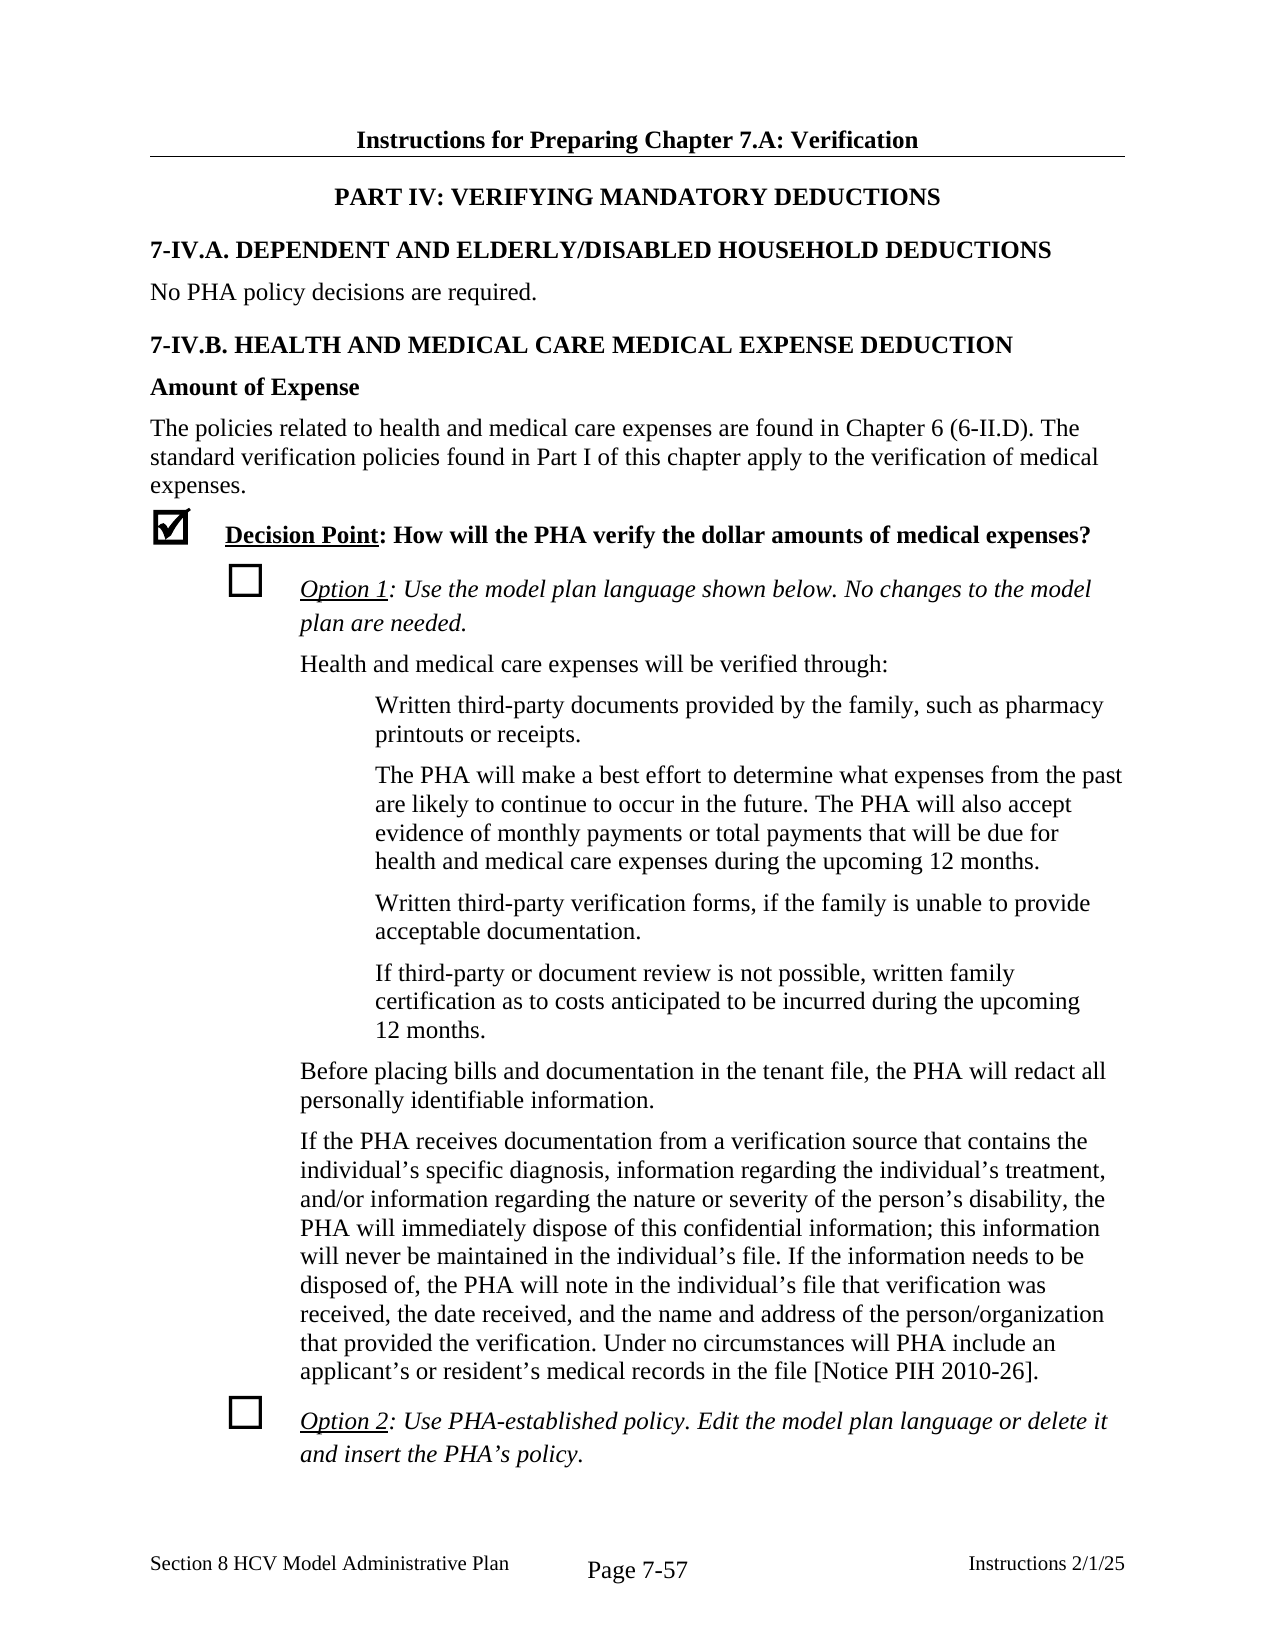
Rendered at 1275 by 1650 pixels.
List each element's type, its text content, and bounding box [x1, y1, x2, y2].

text If third-party or document review is not possible, written family certification as to costs anticipated to be incurred during the upcoming 12 months. [375, 958, 1125, 1044]
text PART IV: VERIFYING MANDATORY DEDUCTIONS [150, 182, 1125, 211]
text 7-IV.A. DEPENDENT AND ELDERLY/DISABLED HOUSEHOLD DEDUCTIONS [150, 236, 1125, 264]
text Amount of Expense [150, 372, 1125, 401]
text 7-IV.B. HEALTH AND MEDICAL CARE MEDICAL EXPENSE DEDUCTION [150, 331, 1125, 359]
text Option 2: Use PHA-established policy. Edit the model plan language or delete it and insert the PHA’s policy. [225, 1398, 1125, 1468]
text Option 1: Use the model plan language shown below. No changes to the model plan are needed. [225, 566, 1125, 636]
text Before placing bills and documentation in the tenant file, the PHA will redact all personally identifiable information. [300, 1056, 1125, 1114]
text No PHA policy decisions are required. [150, 277, 1125, 306]
text If the PHA receives documentation from a verification source that contains the individual’s specific diagnosis, information regarding the individual’s treatment, and/or information regarding the nature or severity of the person’s disability, the PHA will immediately dispose of this confidential information; this information will never be maintained in the individual’s file. If the information needs to be disposed of, the PHA will note in the individual’s file that verification was received, the date received, and the name and address of the person/organization that provided the verification. Under no circumstances will PHA include an applicant’s or resident’s medical records in the file [Notice PIH 2010-26]. [300, 1126, 1125, 1385]
text Decision Point: How will the PHA verify the dollar amounts of medical expenses? [150, 512, 1125, 553]
text Written third-party documents provided by the family, such as pharmacy printouts or receipts. [375, 690, 1125, 748]
text Written third-party verification forms, if the family is unable to provide acceptable documentation. [375, 888, 1125, 945]
text The PHA will make a best effort to determine what expenses from the past are likely to continue to occur in the future. The PHA will also accept evidence of monthly payments or total payments that will be due for health and medical care expenses during the upcoming 12 months. [375, 760, 1125, 875]
text Health and medical care expenses will be verified through: [300, 649, 1125, 678]
text The policies related to health and medical care expenses are found in Chapter 6 (6-II.D). The standard verification policies found in Part I of this chapter apply to the verification of medical expenses. [150, 413, 1125, 499]
